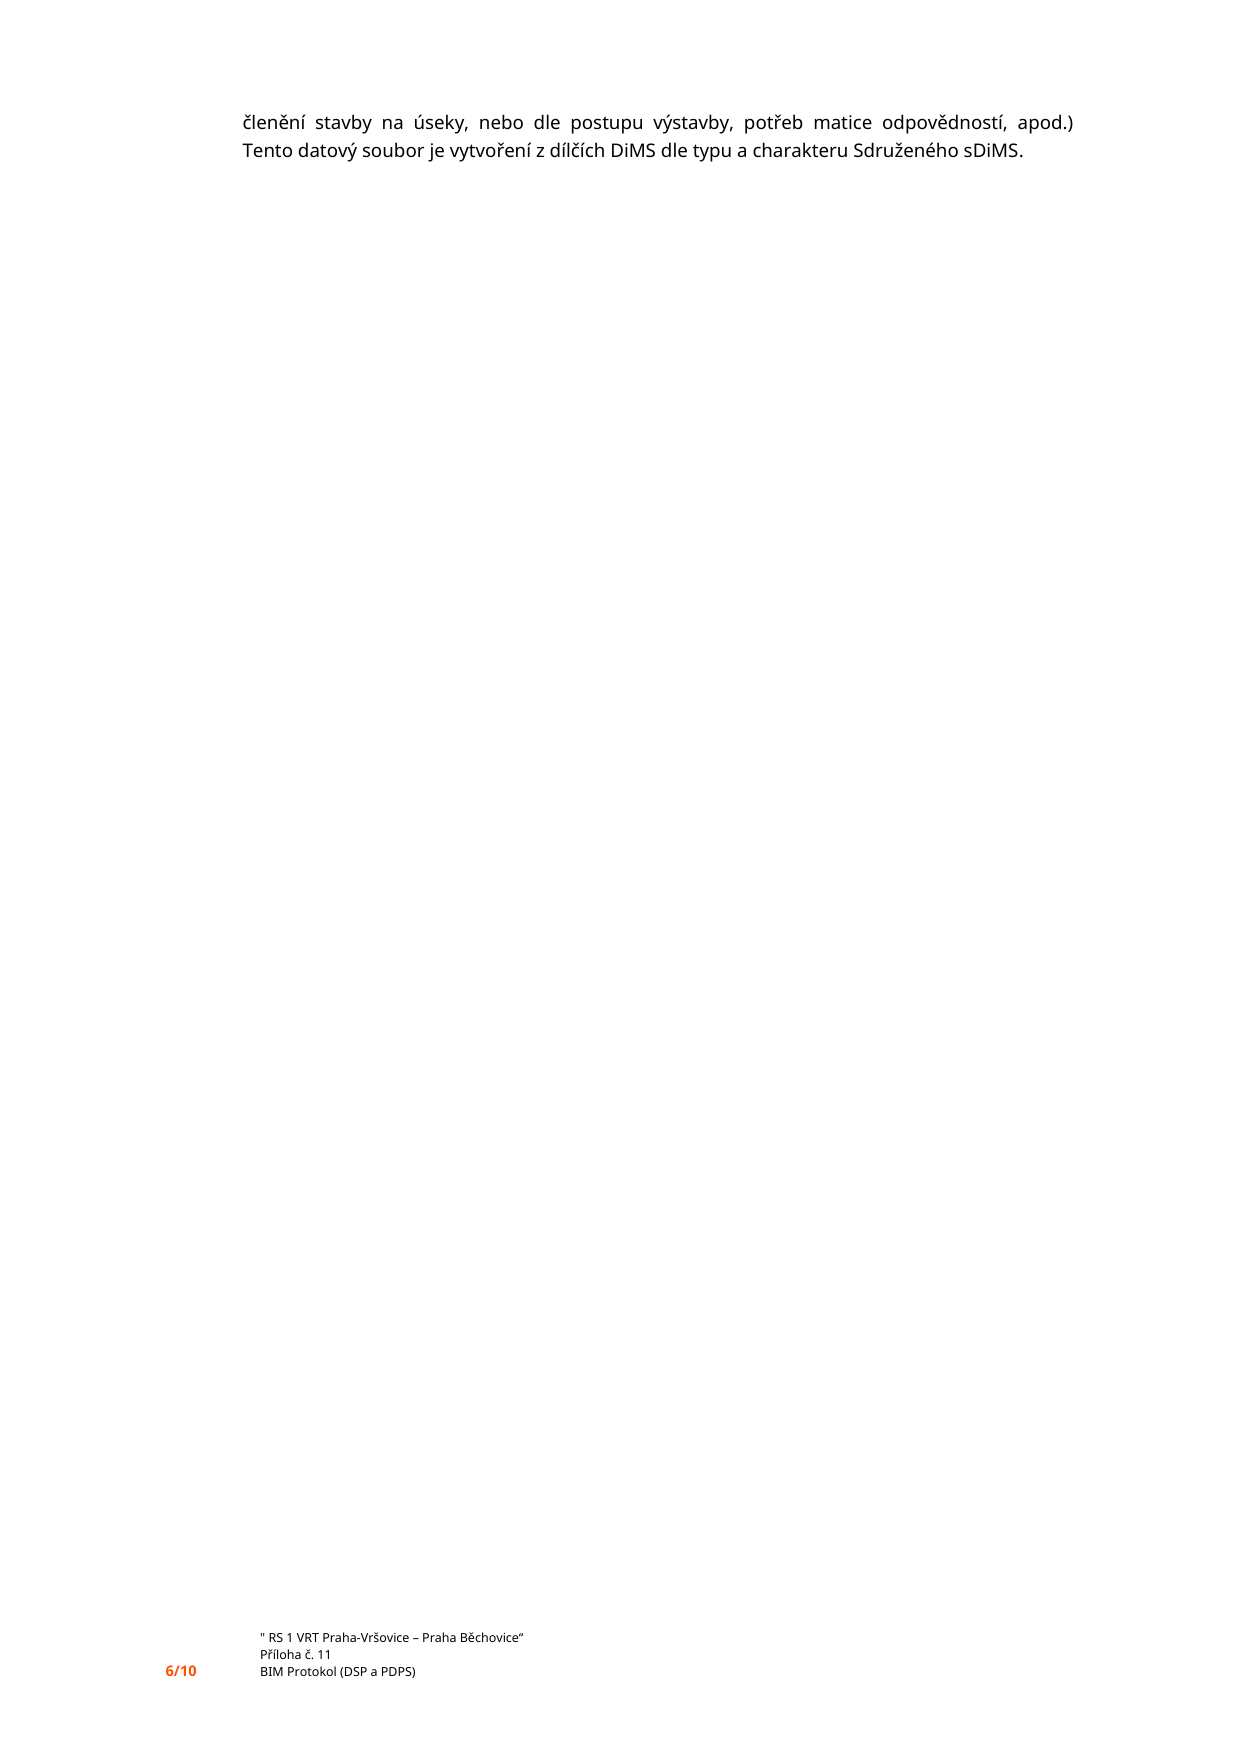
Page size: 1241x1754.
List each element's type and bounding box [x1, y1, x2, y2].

text [165, 109, 1075, 163]
